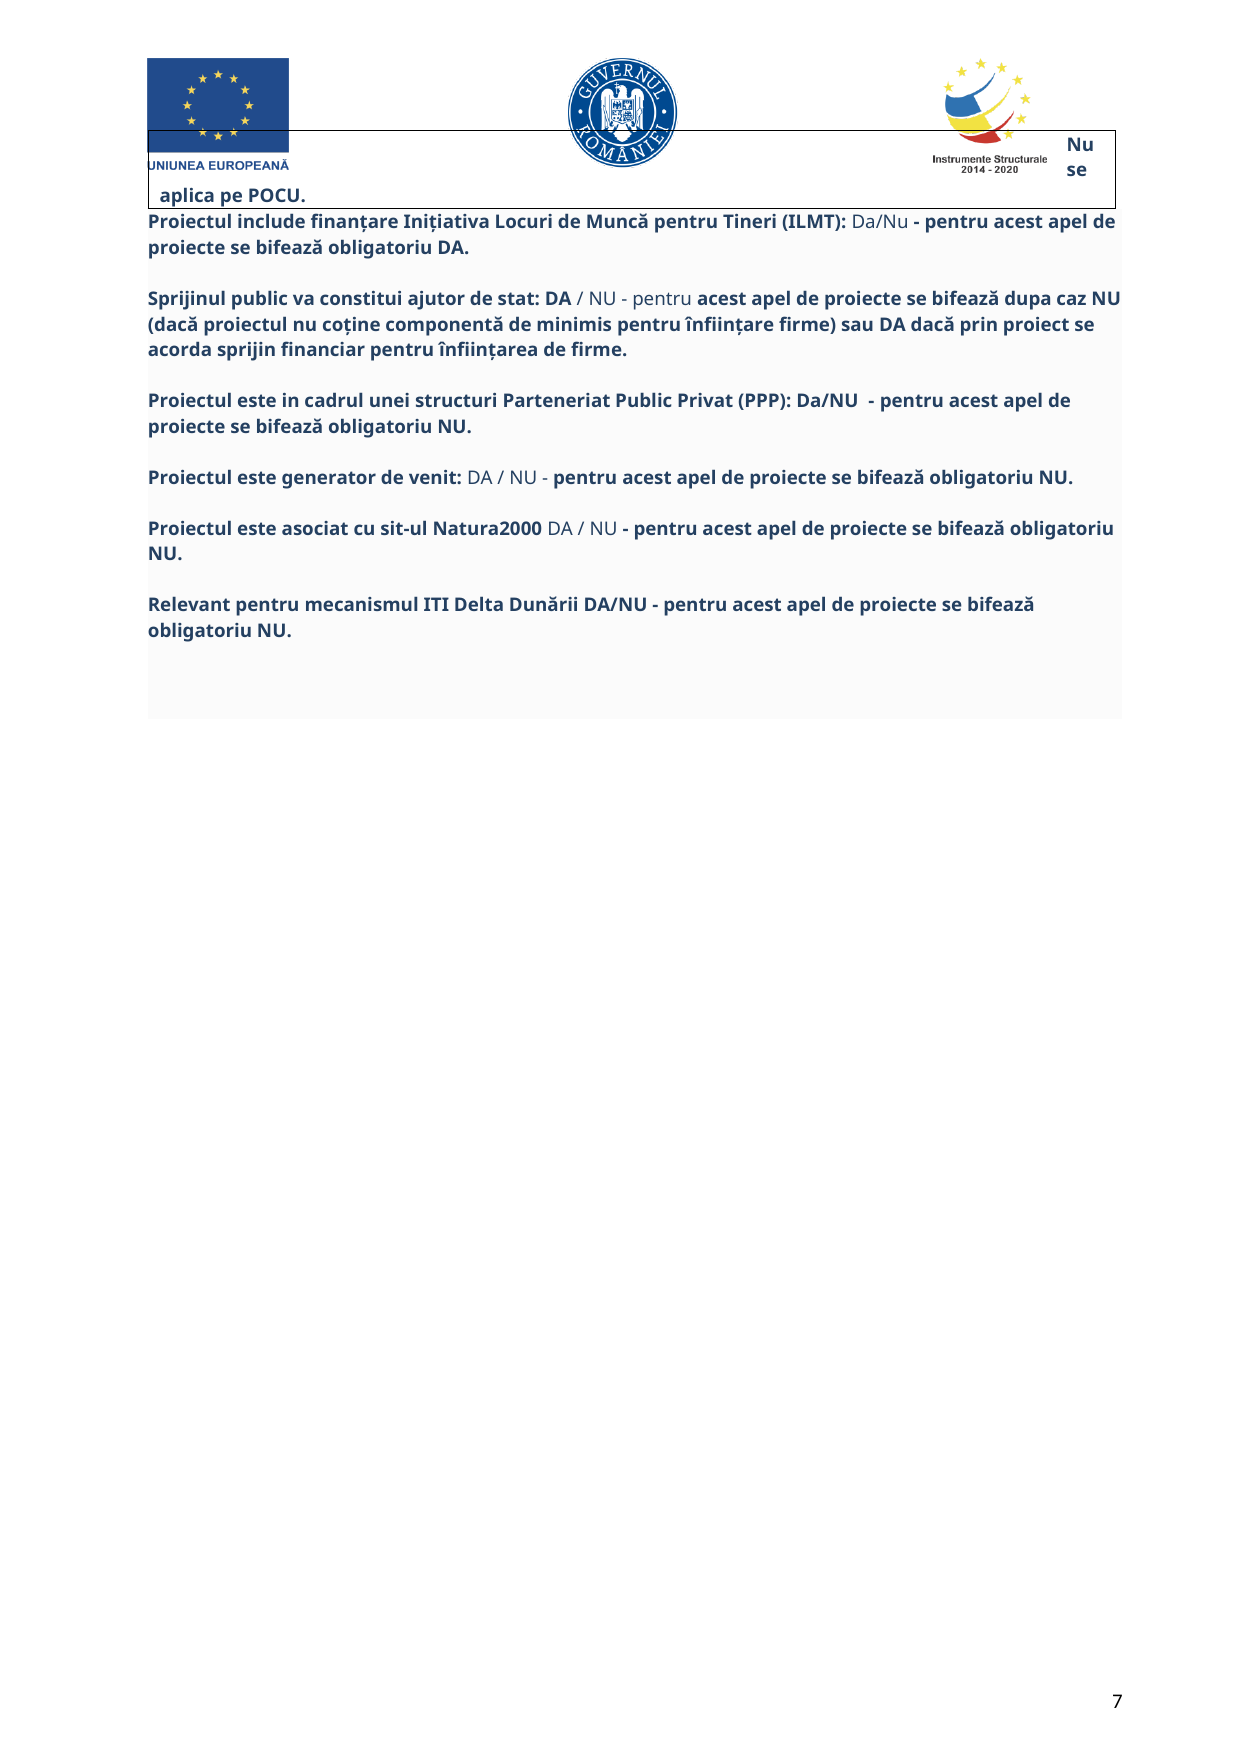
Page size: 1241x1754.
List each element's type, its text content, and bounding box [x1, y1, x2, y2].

text Sprijinul public va constitui ajutor de stat: DA / NU - pentru acest apel de proiecte se bifează dupa caz NU (dacă proiectul nu coține componentă de minimis pentru înființare firme) sau DA dacă prin proiect se acorda sprijin financiar pentru înființarea de firme. [148, 285, 1122, 362]
text Proiectul include finanțare Inițiativa Locuri de Muncă pentru Tineri (ILMT): Da/Nu - pentru acest apel de proiecte se bifează obligatoriu DA. [148, 209, 1122, 260]
table_header Nu se aplica pe POCU. [149, 131, 1115, 208]
picture [147, 58, 289, 130]
text Relevant pentru mecanismul ITI Delta Dunării DA/NU - pentru acest apel de proiecte se bifează obligatoriu NU. [148, 592, 1122, 643]
picture [566, 56, 678, 130]
picture [933, 58, 1047, 130]
text Proiectul este in cadrul unei structuri Parteneriat Public Privat (PPP): Da/NU - pentru acest apel de proiecte se bifează obligatoriu NU. [148, 387, 1122, 438]
text Proiectul este asociat cu sit-ul Natura2000 DA / NU - pentru acest apel de proiecte se bifează obligatoriu NU. [148, 515, 1122, 566]
text Proiectul este generator de venit: DA / NU - pentru acest apel de proiecte se bifează obligatoriu NU. [148, 464, 1122, 489]
